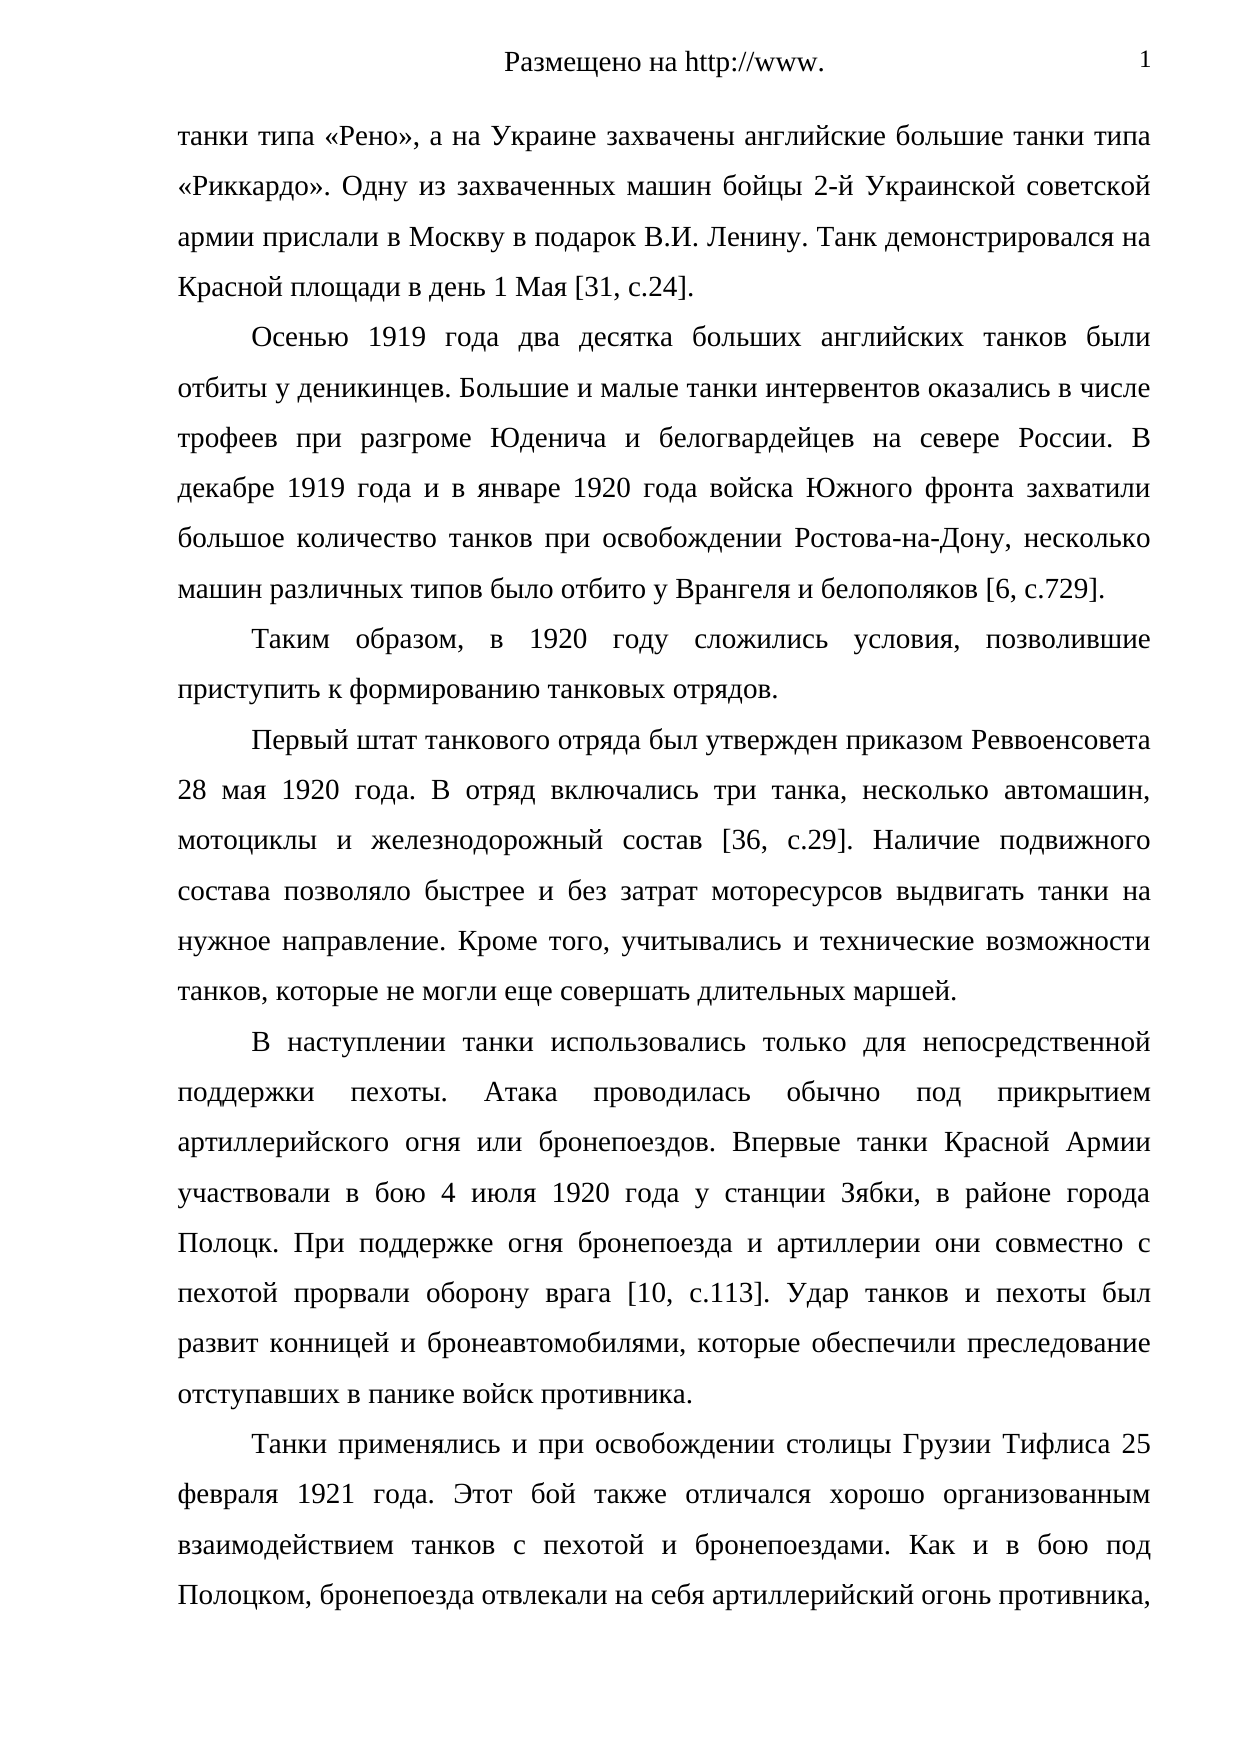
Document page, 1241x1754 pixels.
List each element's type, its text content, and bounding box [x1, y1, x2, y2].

text Таким образом, в 1920 году сложились условия, позволившие приступить к формированию танковых отрядов. [177, 621, 1152, 705]
text Первый штат танкового отряда был утвержден приказом Реввоенсовета 28 мая 1920 года. В отряд включались три танка, несколько автомашин, мотоциклы и железнодорожный состав [36, с.29]. Наличие подвижного состава позволяло быстрее и без затрат моторесурсов выдвигать танки на нужное направление. Кроме того, учитывались и технические возможности танков, которые не могли еще совершать длительных маршей. [177, 722, 1152, 1007]
text В наступлении танки использовались только для непосредственной поддержки пехоты. Атака проводилась обычно под прикрытием артиллерийского огня или бронепоездов. Впервые танки Красной Армии участвовали в бою 4 июля 1920 года у станции Зябки, в районе города Полоцк. При поддержке огня бронепоезда и артиллерии они совместно с пехотой прорвали оборону врага [10, с.113]. Удар танков и пехоты был развит конницей и бронеавтомобилями, которые обеспечили преследование отступавших в панике войск противника. [177, 1024, 1152, 1409]
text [177, 118, 1152, 303]
text Осенью 1919 года два десятка больших английских танков были отбиты у деникинцев. Большие и малые танки интервентов оказались в числе трофеев при разгроме Юденича и белогвардейцев на севере России. В декабре 1919 года и в январе 1920 года войска Южного фронта захватили большое количество танков при освобождении Ростова-на-Дону, несколько машин различных типов было отбито у Врангеля и белополяков [6, с.729]. [177, 319, 1152, 604]
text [177, 1426, 1152, 1611]
